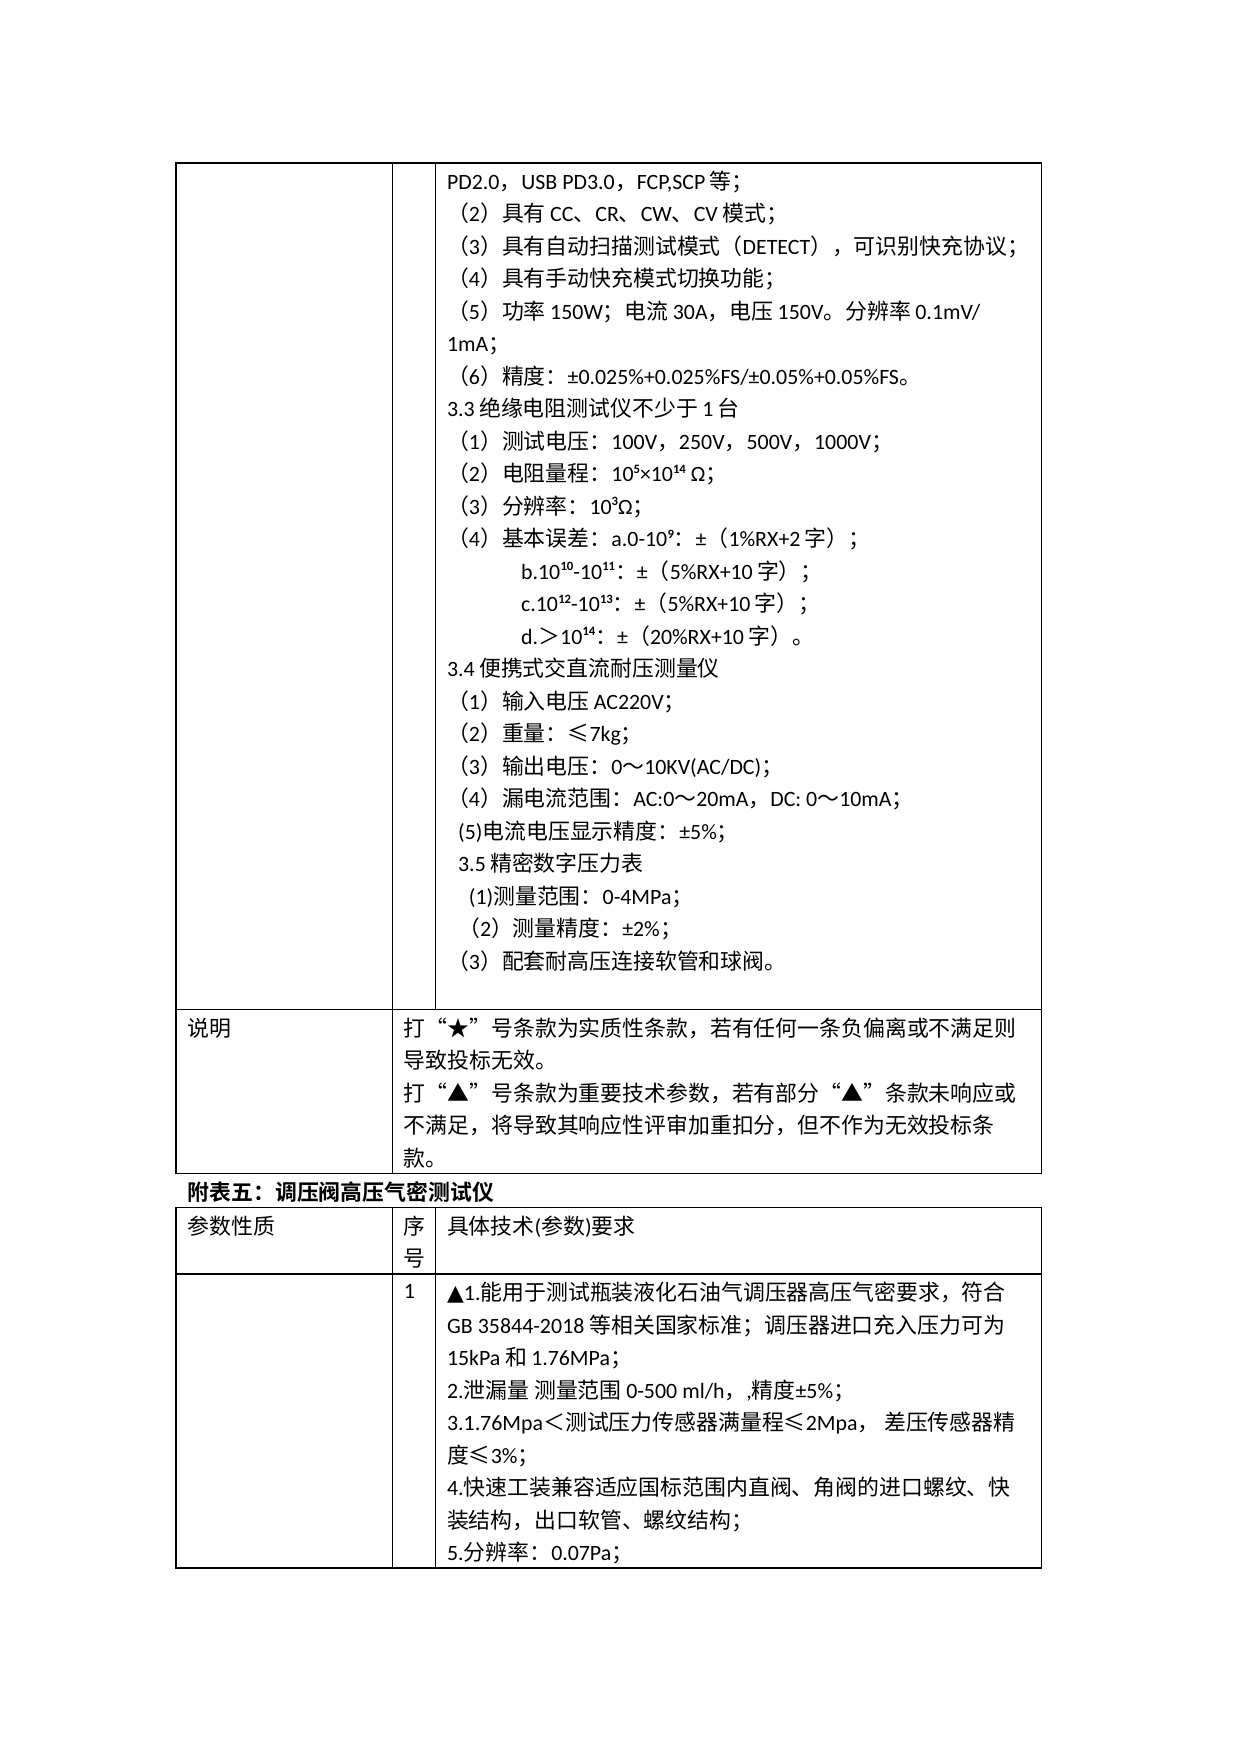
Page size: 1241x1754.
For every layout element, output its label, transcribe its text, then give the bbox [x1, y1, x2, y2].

table_cell 1 [393, 1275, 435, 1567]
table_cell 说明 [177, 1010, 392, 1173]
text 附表五：调压阀高压气密测试仪 [187, 1174, 1053, 1207]
table_cell 打“★”号条款为实质性条款，若有任何一条负偏离或不满足则导致投标无效。 打“▲”号条款为重要技术参数，若有部分“▲”条款未响应或不满足，将导致其响应性评审加重扣分，但不作为无效投标条款。 [393, 1010, 1041, 1173]
table_cell [177, 164, 392, 1008]
table_header 参数性质 [177, 1208, 392, 1273]
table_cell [436, 1275, 1041, 1567]
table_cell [436, 164, 1041, 1008]
table_cell [177, 1275, 392, 1567]
table_cell 1 [393, 164, 435, 1008]
table_header 具体技术(参数)要求 [436, 1208, 1041, 1273]
table_header 序号 [393, 1208, 435, 1273]
